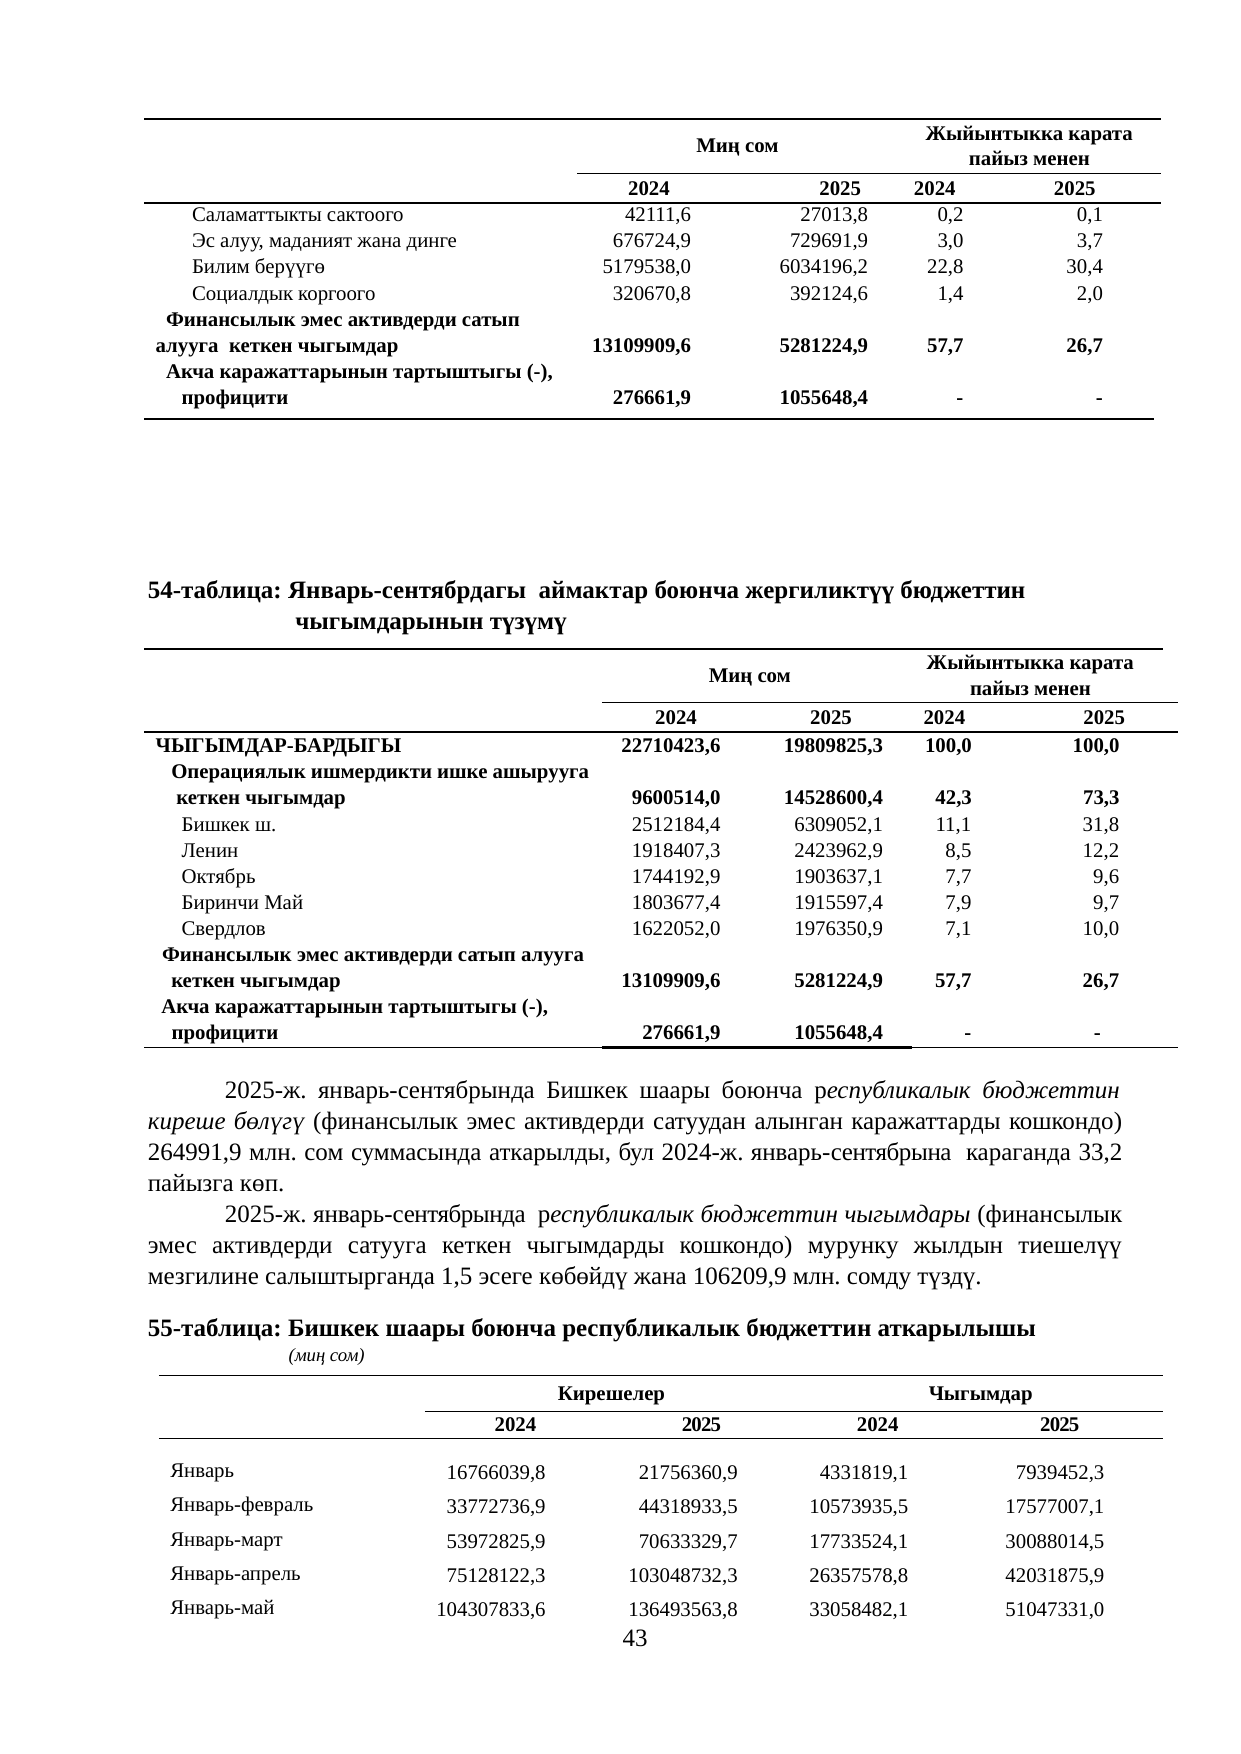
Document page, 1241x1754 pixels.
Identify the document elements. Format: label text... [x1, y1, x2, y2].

text 2025-ж. январь-сентябрында Бишкек шаары боюнча республикалык бюджеттин киреше бөлүгү (финансылык эмес активдерди сатуудан алынган каражаттарды кошкондо) 264991,9 млн. сом суммасында аткарылды, бул 2024-ж. январь-сентябрына караганда 33,2 пайызга көп. [148, 1075, 1122, 1197]
text 2025-ж. январь-сентябрында республикалык бюджеттин чыгымдары (финансылык эмес активдерди сатууга кеткен чыгымдарды кошкондо) мурунку жылдын тиешелүү мезгилине салыштырганда 1,5 эсеге көбөйдү жана 106209,9 млн. сомду түздү. [148, 1199, 1122, 1290]
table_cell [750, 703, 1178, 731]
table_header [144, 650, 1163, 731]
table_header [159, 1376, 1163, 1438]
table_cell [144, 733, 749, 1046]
text (миң сом) [148, 1344, 1122, 1365]
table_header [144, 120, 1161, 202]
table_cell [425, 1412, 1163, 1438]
text 55-таблица: Бишкек шаары боюнча республикалык бюджеттин аткарылышы [148, 1313, 1122, 1342]
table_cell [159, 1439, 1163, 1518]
text чыгымдарынын түзүмү [221, 606, 1122, 635]
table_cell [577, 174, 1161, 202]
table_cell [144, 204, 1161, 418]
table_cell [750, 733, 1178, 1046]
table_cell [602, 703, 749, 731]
text 54-таблица: Январь-сентябрдагы аймактар боюнча жергиликтүү бюджеттин [148, 575, 1122, 604]
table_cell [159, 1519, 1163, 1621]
